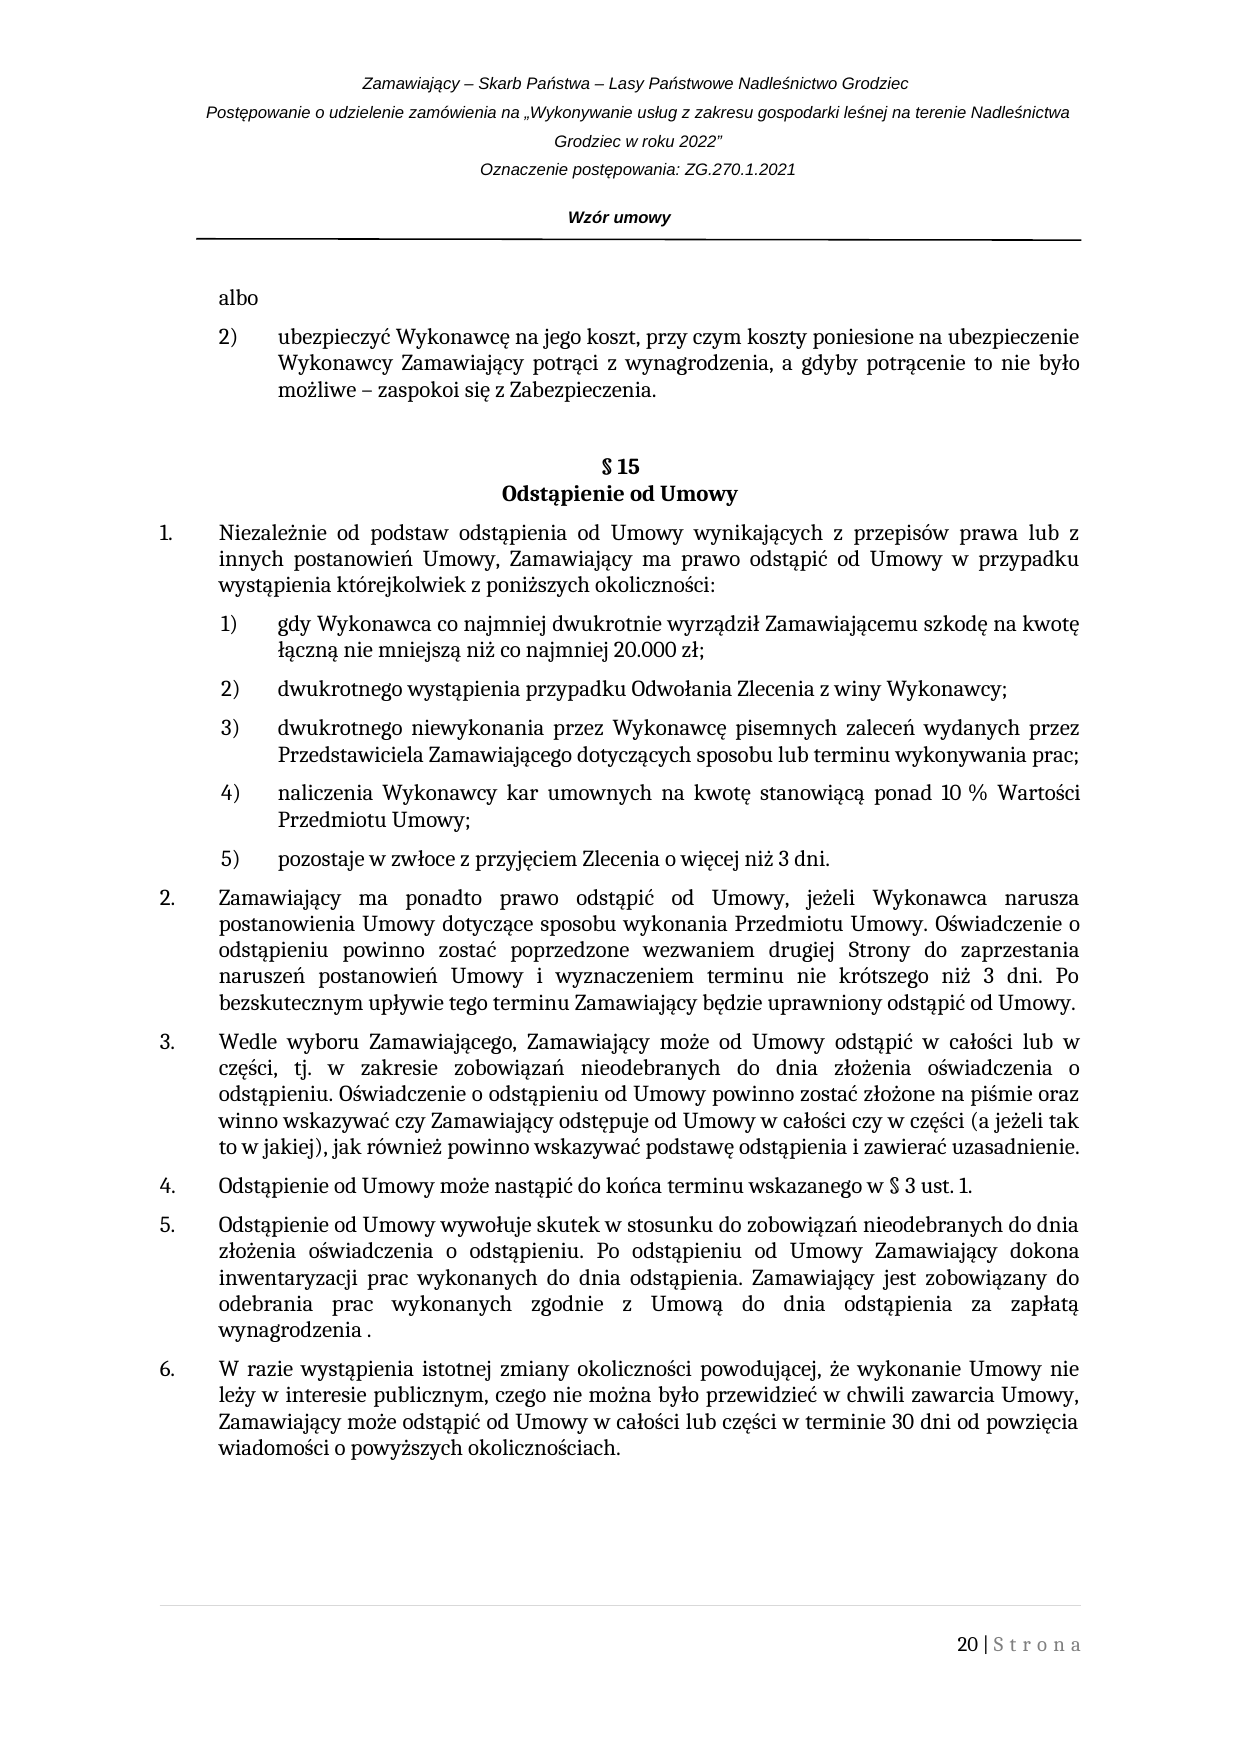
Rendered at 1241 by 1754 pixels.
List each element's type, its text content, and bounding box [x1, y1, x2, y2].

list pozostaje w zwłoce z przyjęciem Zlecenia o więcej niż 3 dni. [221, 845, 1081, 872]
list Wedle wyboru Zamawiającego, Zamawiający może od Umowy odstąpić w całości lub w części, tj. w zakresie zobowiązań nieodebranych do dnia złożenia oświadczenia o odstąpieniu. Oświadczenie o odstąpieniu od Umowy powinno zostać złożone na piśmie oraz winno wskazywać czy Zamawiający odstępuje od Umowy w całości czy w części (a jeżeli tak to w jakiej), jak również powinno wskazywać podstawę odstąpienia i zawierać uzasadnienie. [159, 1028, 1081, 1160]
list Odstąpienie od Umowy może nastąpić do końca terminu wskazanego w § 3 ust. 1. [159, 1173, 1081, 1199]
list ubezpieczyć Wykonawcę na jego koszt, przy czym koszty poniesione na ubezpieczenie Wykonawcy Zamawiający potrąci z wynagrodzenia, a gdyby potrącenie to nie było możliwe – zaspokoi się z Zabezpieczenia. [218, 324, 1081, 403]
list gdy Wykonawca co najmniej dwukrotnie wyrządził Zamawiającemu szkodę na kwotę łączną nie mniejszą niż co najmniej 20.000 zł; [221, 611, 1081, 664]
list dwukrotnego niewykonania przez Wykonawcę pisemnych zaleceń wydanych przez Przedstawiciela Zamawiającego dotyczących sposobu lub terminu wykonywania prac; [221, 715, 1081, 768]
list dwukrotnego wystąpienia przypadku Odwołania Zlecenia z winy Wykonawcy; [221, 676, 1081, 702]
list Odstąpienie od Umowy wywołuje skutek w stosunku do zobowiązań nieodebranych do dnia złożenia oświadczenia o odstąpieniu. Po odstąpieniu od Umowy Zamawiający dokona inwentaryzacji prac wykonanych do dnia odstąpienia. Zamawiający jest zobowiązany do odebrania prac wykonanych zgodnie z Umową do dnia odstąpienia za zapłatą wynagrodzenia . [159, 1212, 1081, 1343]
list W razie wystąpienia istotnej zmiany okoliczności powodującej, że wykonanie Umowy nie leży w interesie publicznym, czego nie można było przewidzieć w chwili zawarcia Umowy, Zamawiający może odstąpić od Umowy w całości lub części w terminie 30 dni od powzięcia wiadomości o powyższych okolicznościach. [159, 1356, 1081, 1461]
text § 15 Odstąpienie od Umowy [159, 454, 1081, 507]
list naliczenia Wykonawcy kar umownych na kwotę stanowiącą ponad 10 % Wartości Przedmiotu Umowy; [221, 780, 1081, 833]
list Niezależnie od podstaw odstąpienia od Umowy wynikających z przepisów prawa lub z innych postanowień Umowy, Zamawiający ma prawo odstąpić od Umowy w przypadku wystąpienia którejkolwiek z poniższych okoliczności: [159, 519, 1081, 598]
text albo [218, 285, 1081, 311]
list Zamawiający ma ponadto prawo odstąpić od Umowy, jeżeli Wykonawca narusza postanowienia Umowy dotyczące sposobu wykonania Przedmiotu Umowy. Oświadczenie o odstąpieniu powinno zostać poprzedzone wezwaniem drugiej Strony do zaprzestania naruszeń postanowień Umowy i wyznaczeniem terminu nie krótszego niż 3 dni. Po bezskutecznym upływie tego terminu Zamawiający będzie uprawniony odstąpić od Umowy. [159, 884, 1081, 1016]
